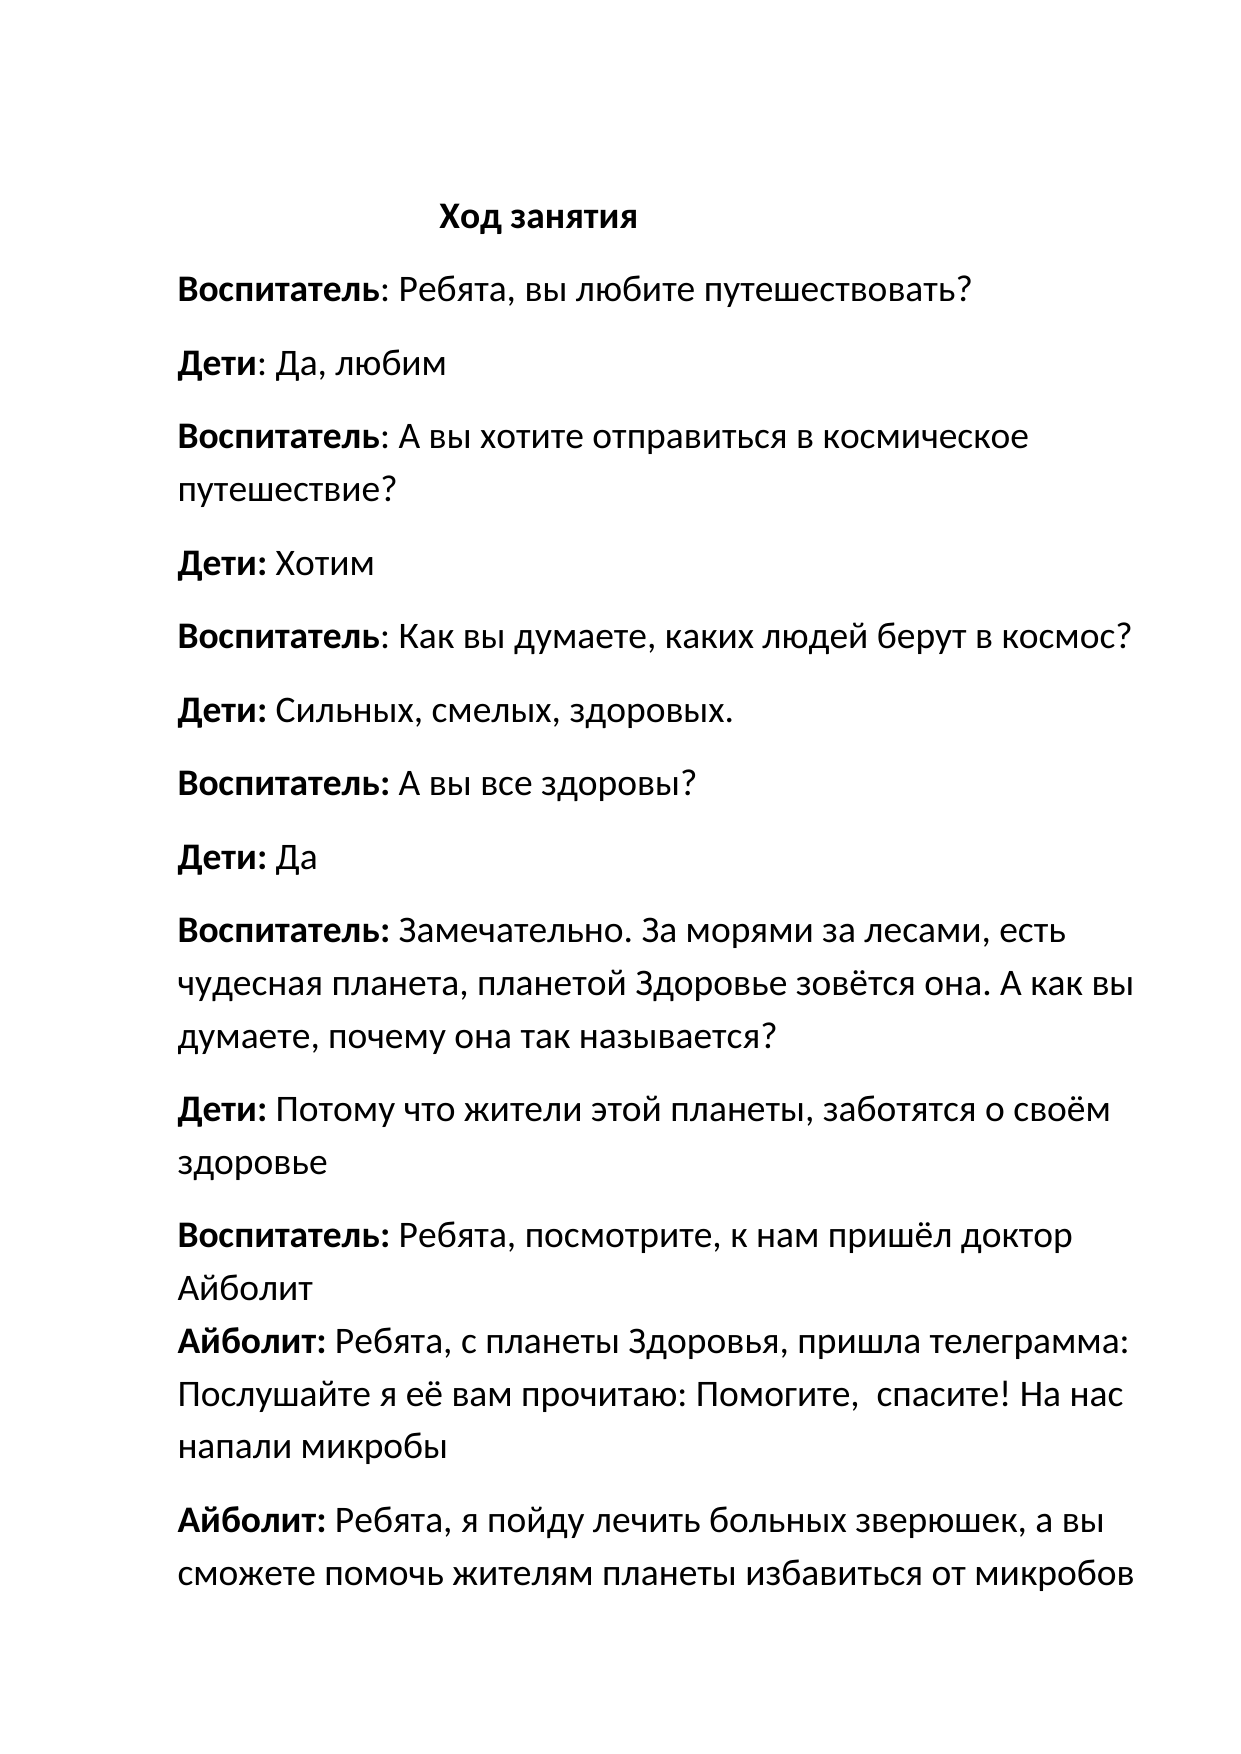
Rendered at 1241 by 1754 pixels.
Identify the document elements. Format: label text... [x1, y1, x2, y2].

text Воспитатель: Ребята, посмотрите, к нам пришёл доктор Айболит Айболит: Ребята, с планеты Здоровья, пришла телеграмма: Послушайте я её вам прочитаю: Помогите, спасите! На нас напали микробы [177, 1211, 1152, 1468]
text Воспитатель: Замечательно. За морями за лесами, есть чудесная планета, планетой Здоровье зовётся она. А как вы думаете, почему она так называется? [177, 906, 1152, 1057]
text Дети: Да [177, 833, 1152, 878]
text Айболит: Ребята, я пойду лечить больных зверюшек, а вы сможете помочь жителям планеты избавиться от микробов [177, 1496, 1152, 1594]
text Дети: Да, любим [177, 339, 1152, 384]
text Воспитатель: А вы хотите отправиться в космическое путешествие? [177, 412, 1152, 511]
text Дети: Хотим [177, 538, 1152, 584]
text Воспитатель: Как вы думаете, каких людей берут в космос? [177, 612, 1152, 658]
text Дети: Потому что жители этой планеты, заботятся о своём здоровье [177, 1085, 1152, 1184]
text Дети: Сильных, смелых, здоровых. [177, 686, 1152, 731]
text Ход занятия [177, 192, 1152, 237]
text Воспитатель: Ребята, вы любите путешествовать? [177, 265, 1152, 311]
text Воспитатель: А вы все здоровы? [177, 759, 1152, 805]
